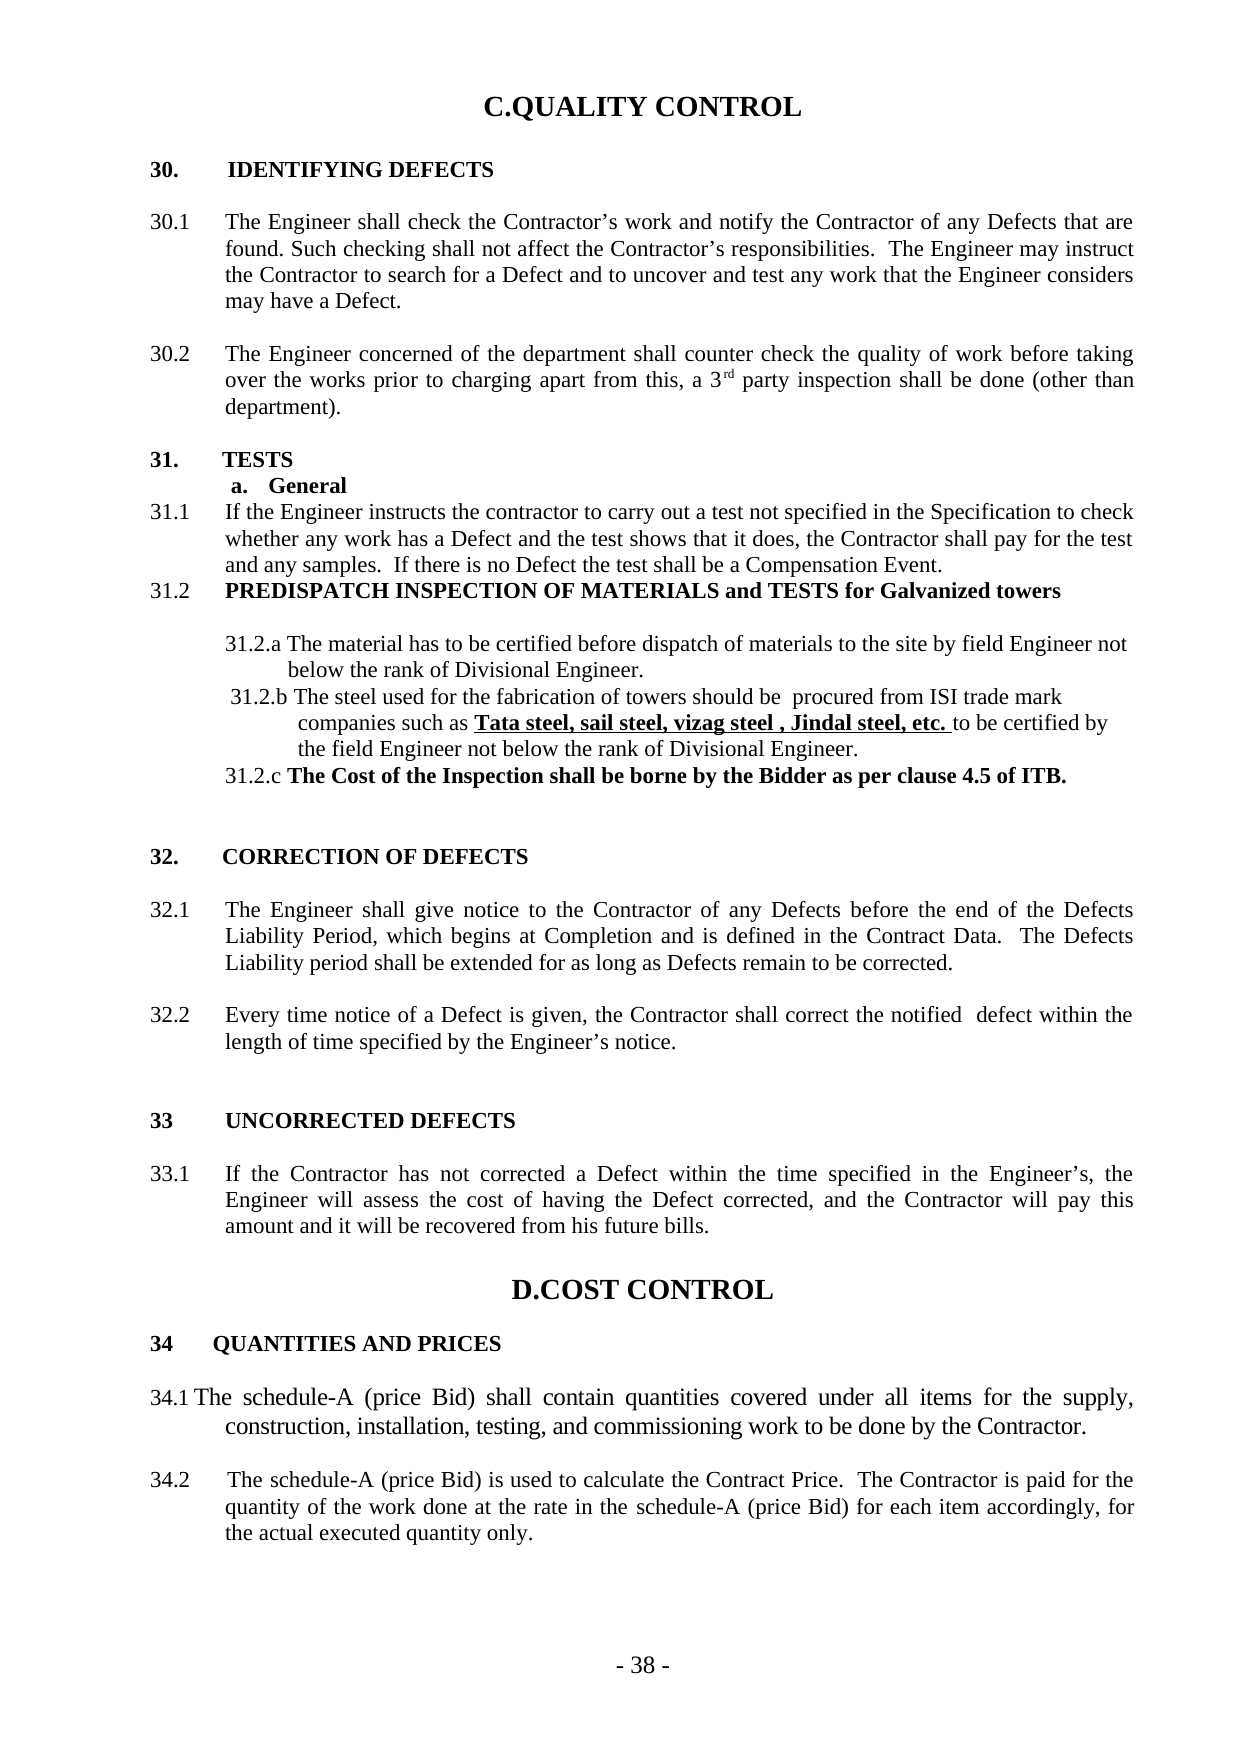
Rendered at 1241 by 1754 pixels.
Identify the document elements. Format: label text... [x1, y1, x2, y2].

list The Engineer shall give notice to the Contractor of any Defects before the end of the Defects Liability Period, which begins at Completion and is defined in the Contract Data. The Defects Liability period shall be extended for as long as Defects remain to be corrected. [150, 896, 1135, 975]
list If the Engineer instructs the contractor to carry out a test not specified in the Specification to check whether any work has a Defect and the test shows that it does, the Contractor shall pay for the test and any samples. If there is no Defect the test shall be a Compensation Event. [150, 498, 1135, 577]
list PREDISPATCH INSPECTION OF MATERIALS and TESTS for Galvanized towers [150, 577, 1135, 604]
text D.COST CONTROL [150, 1272, 1135, 1306]
list The schedule-A (price Bid) is used to calculate the Contract Price. The Contractor is paid for the quantity of the work done at the rate in the schedule-A (price Bid) for each item accordingly, for the actual executed quantity only. [150, 1466, 1135, 1545]
text C.QUALITY CONTROL [150, 89, 1135, 122]
text 31.2.a The material has to be certified before dispatch of materials to the site by field Engineer not [225, 630, 1135, 656]
list TESTS [150, 446, 1135, 472]
text 33 UNCORRECTED DEFECTS [150, 1107, 1135, 1133]
list Every time notice of a Defect is given, the Contractor shall correct the notified defect within the length of time specified by the Engineer’s notice. [150, 1001, 1135, 1054]
list CORRECTION OF DEFECTS [150, 843, 1135, 870]
text 31.2.c The Cost of the Inspection shall be borne by the Bidder as per clause 4.5 of ITB. [225, 762, 1135, 788]
text below the rank of Divisional Engineer. [225, 656, 1135, 683]
list IDENTIFYING DEFECTS [150, 156, 1135, 182]
text 31.2.b The steel used for the fabrication of towers should be procured from ISI trade mark companies such as Tata steel, sail steel, vizag steel , Jindal steel, etc. to be certified by the field Engineer not below the rank of Divisional Engineer. [150, 683, 1135, 762]
list The Engineer concerned of the department shall counter check the quality of work before taking over the works prior to charging apart from this, a 3rd party inspection shall be done (other than department). [150, 340, 1135, 419]
list General [231, 472, 1135, 498]
list QUANTITIES AND PRICES [150, 1330, 1135, 1356]
text 33.1 If the Contractor has not corrected a Defect within the time specified in the Engineer’s, the Engineer will assess the cost of having the Defect corrected, and the Contractor will pay this amount and it will be recovered from his future bills. [150, 1159, 1135, 1239]
list The schedule-A (price Bid) shall contain quantities covered under all items for the supply, construction, installation, testing, and commissioning work to be done by the Contractor. [150, 1382, 1135, 1440]
list The Engineer shall check the Contractor’s work and notify the Contractor of any Defects that are found. Such checking shall not affect the Contractor’s responsibilities. The Engineer may instruct the Contractor to search for a Defect and to uncover and test any work that the Engineer considers may have a Defect. [150, 208, 1135, 314]
